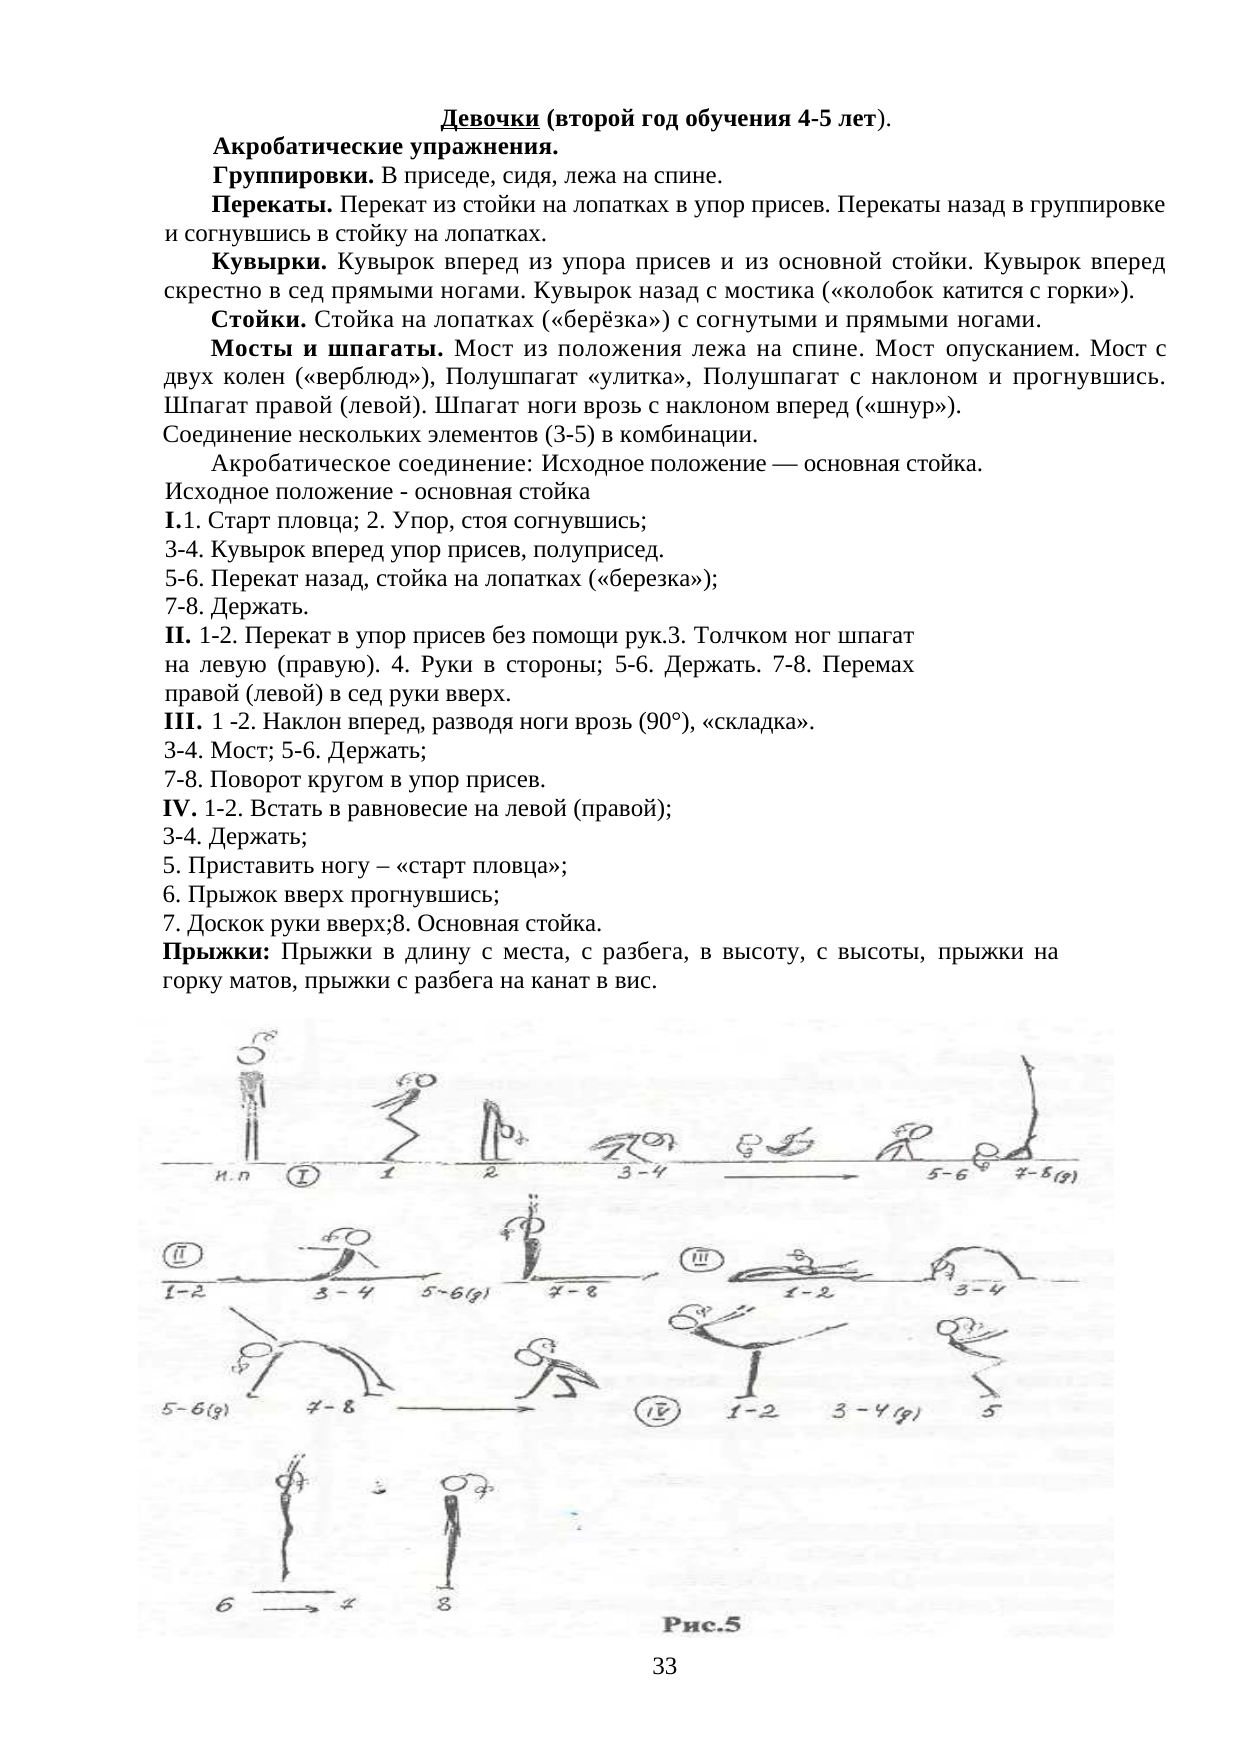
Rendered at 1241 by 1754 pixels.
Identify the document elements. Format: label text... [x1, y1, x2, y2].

text 5-6. Перекат назад, стойка на лопатках («березка»); [164, 563, 914, 591]
text Соединение нескольких элементов (3-5) в комбинации. [162, 419, 1167, 448]
text Прыжки: Прыжки в длину с места, с разбега, в высоту, с высоты, прыжки на горку матов, прыжки с разбега на канат в вис. [162, 936, 1058, 994]
text Девочки (второй год обучения 4-5 лет). [166, 103, 1167, 131]
text 3-4. Кувырок вперед упор присев, полуприсед. [164, 534, 914, 563]
text 7-8. Держать. [164, 591, 914, 620]
text Акробатическое соединение: Исходное положение — основная стойка. [163, 448, 1167, 476]
text 3-4. Мост; 5-6. Держать; [163, 735, 1167, 764]
text 5. Приставить ногу – «старт пловца»; [162, 850, 1167, 879]
text I.1. Старт пловца; 2. Упор, стоя согнувшись; [164, 505, 914, 534]
text 3-4. Держать; [162, 821, 1167, 850]
text II. 1-2. Перекат в упор присев без помощи рук.3. Толчком ног шпагат на левую (правую). 4. Руки в стороны; 5-6. Держать. 7-8. Перемах правой (левой) в сед руки вверх. [164, 620, 914, 706]
text Кувырки. Кувырок вперед из упора присев и из основной стойки. Кувырок вперед скрестно в сед прямыми ногами. Кувырок назад с мостика («колобок катится с горки»). [163, 246, 1167, 304]
text Мосты и шпагаты. Мост из положения лежа на спине. Мост опусканием. Мост с двух колен («верблюд»), Полушпагат «улитка», Полушпагат с наклоном и прогнувшись. Шпагат правой (левой). Шпагат ноги врозь с наклоном вперед («шнур»). [163, 333, 1167, 419]
text IV. 1-2. Встать в равновесие на левой (правой); [162, 793, 1167, 821]
text Акробатические упражнения. [213, 131, 1167, 160]
picture [138, 1018, 1114, 1638]
text Исходное положение - основная стойка [164, 476, 914, 505]
text Стойки. Стойка на лопатках («берёзка») с согнутыми и прямыми ногами. [163, 304, 1166, 333]
text Группировки. В приседе, сидя, лежа на спине. [213, 160, 1167, 189]
text 7. Доскок руки вверх;8. Основная стойка. [162, 908, 1167, 936]
text 6. Прыжок вверх прогнувшись; [162, 879, 1167, 908]
text 7-8. Поворот кругом в упор присев. [163, 764, 1167, 793]
text III. 1 -2. Наклон вперед, разводя ноги врозь (90°), «складка». [163, 706, 1167, 735]
text Перекаты. Перекат из стойки на лопатках в упор присев. Перекаты назад в группировке и согнувшись в стойку на лопатках. [164, 189, 1167, 246]
